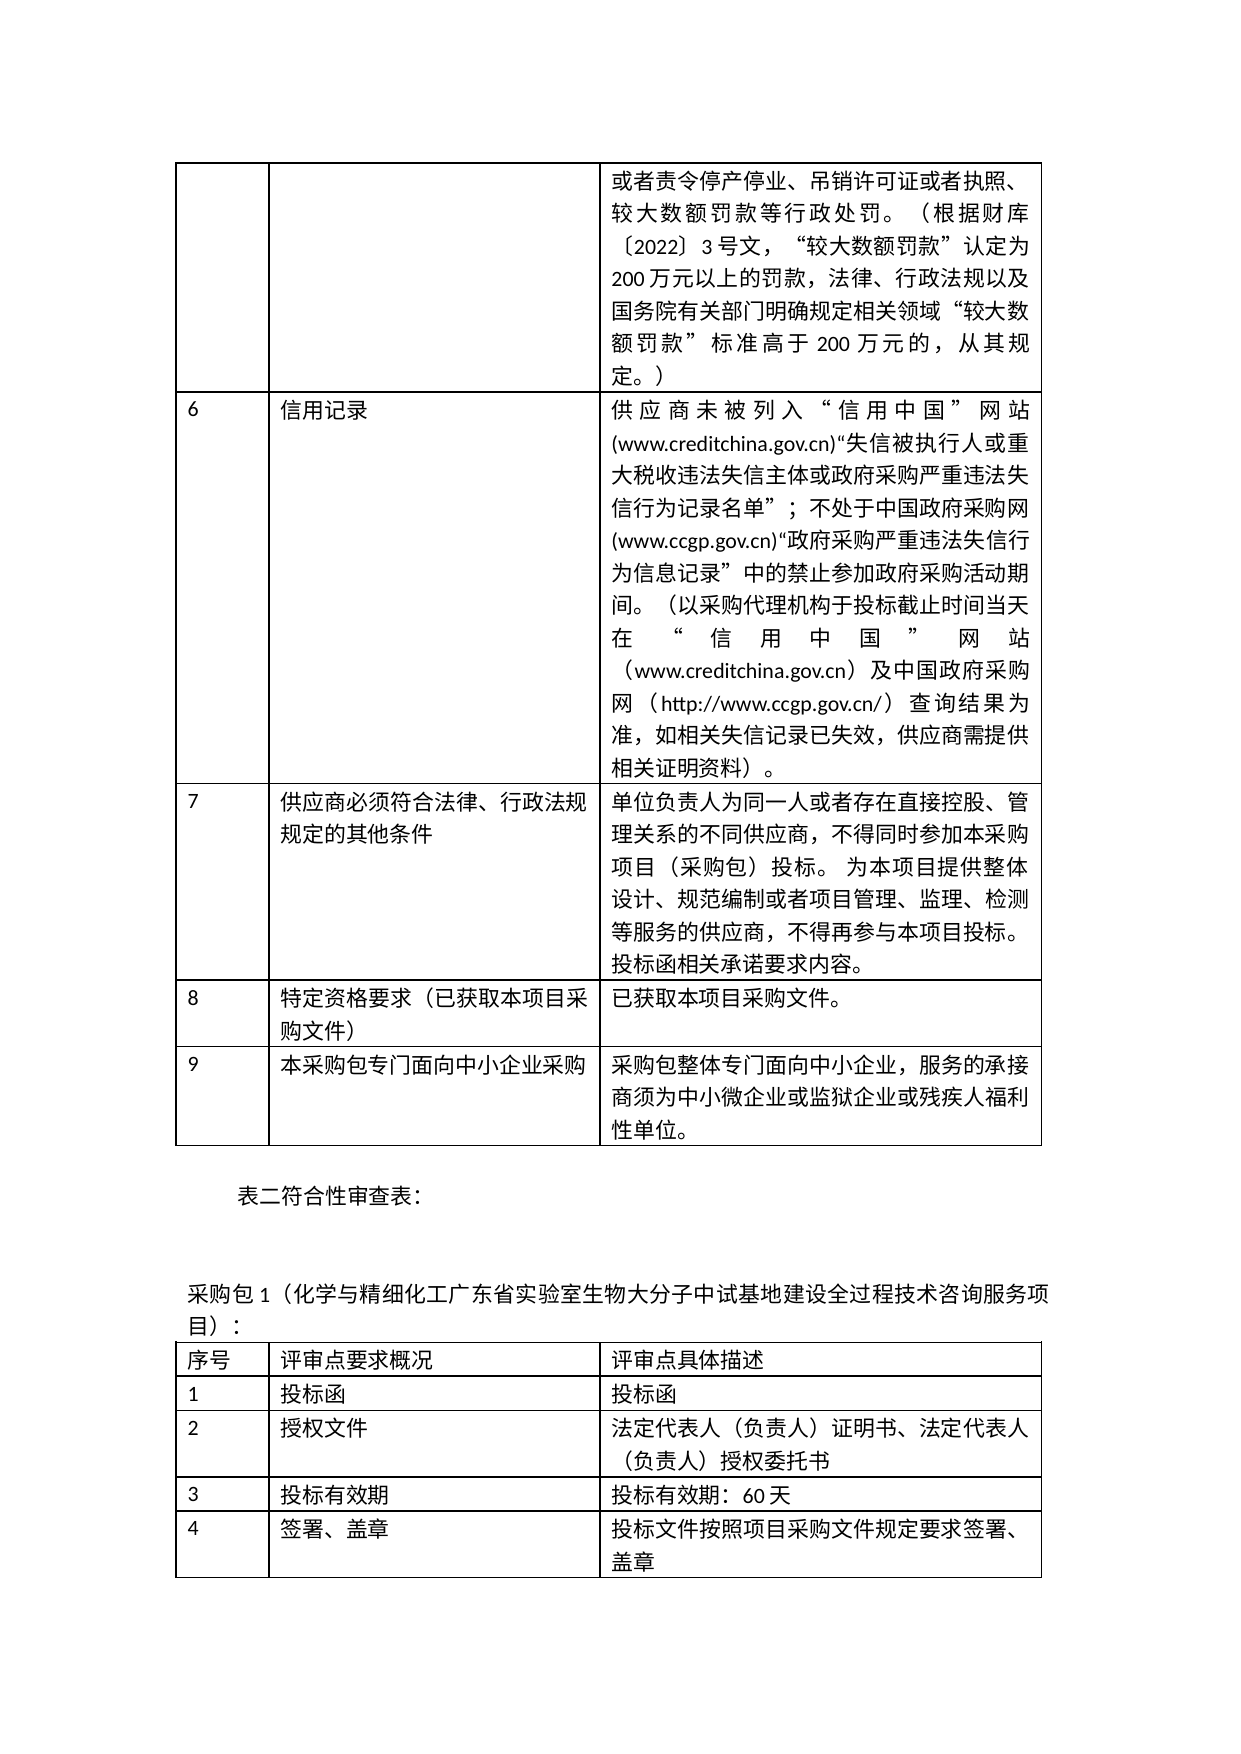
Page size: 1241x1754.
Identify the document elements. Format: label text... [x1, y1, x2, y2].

table_cell 5 [177, 164, 268, 391]
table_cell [601, 164, 1041, 391]
table_cell 8 [177, 981, 268, 1046]
text 表二符合性审查表： [187, 1179, 1053, 1211]
table_cell 供应商未被列入“信用中国”网站(www.creditchina.gov.cn)“失信被执行人或重大税收违法失信主体或政府采购严重违法失信行为记录名单”；不处于中国政府采购网(www.ccgp.gov.cn)“政府采购严重违法失信行为信息记录”中的禁止参加政府采购活动期间。（以采购代理机构于投标截止时间当天在“信用中国”网站（www.creditchina.gov.cn）及中国政府采购网（http://www.ccgp.gov.cn/）查询结果为准，如相关失信记录已失效，供应商需提供相关证明资料）。 [601, 393, 1041, 783]
table_cell 7 [177, 784, 268, 979]
table_cell 投标函 [601, 1377, 1041, 1409]
table_cell 投标函 [270, 1377, 599, 1409]
table_cell 投标有效期 [270, 1478, 599, 1510]
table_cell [270, 164, 599, 391]
table_cell 本采购包专门面向中小企业采购 [270, 1047, 599, 1145]
table_cell 授权文件 [270, 1411, 599, 1476]
table_cell 4 [177, 1512, 268, 1577]
table_cell 2 [177, 1411, 268, 1476]
table_cell 6 [177, 393, 268, 783]
table_cell 3 [177, 1478, 268, 1510]
table_cell 供应商必须符合法律、行政法规规定的其他条件 [270, 784, 599, 979]
table_cell 投标文件按照项目采购文件规定要求签署、盖章 [601, 1512, 1041, 1577]
table_cell 采购包整体专门面向中小企业，服务的承接商须为中小微企业或监狱企业或残疾人福利性单位。 [601, 1047, 1041, 1145]
table_header 评审点要求概况 [270, 1343, 599, 1375]
table_header 评审点具体描述 [601, 1343, 1041, 1375]
table_cell 单位负责人为同一人或者存在直接控股、管理关系的不同供应商，不得同时参加本采购项目（采购包）投标。 为本项目提供整体设计、规范编制或者项目管理、监理、检测等服务的供应商，不得再参与本项目投标。 投标函相关承诺要求内容。 [601, 784, 1041, 979]
table_cell 已获取本项目采购文件。 [601, 981, 1041, 1046]
table_cell 投标有效期：60天 [601, 1478, 1041, 1510]
table_cell 1 [177, 1377, 268, 1409]
table_cell 法定代表人（负责人）证明书、法定代表人（负责人）授权委托书 [601, 1411, 1041, 1476]
text 采购包1（化学与精细化工广东省实验室生物大分子中试基地建设全过程技术咨询服务项目）： [187, 1276, 1053, 1341]
table_header 序号 [177, 1343, 268, 1375]
table_cell 9 [177, 1047, 268, 1145]
table_cell 信用记录 [270, 393, 599, 783]
table_cell 签署、盖章 [270, 1512, 599, 1577]
table_cell 特定资格要求（已获取本项目采购文件） [270, 981, 599, 1046]
